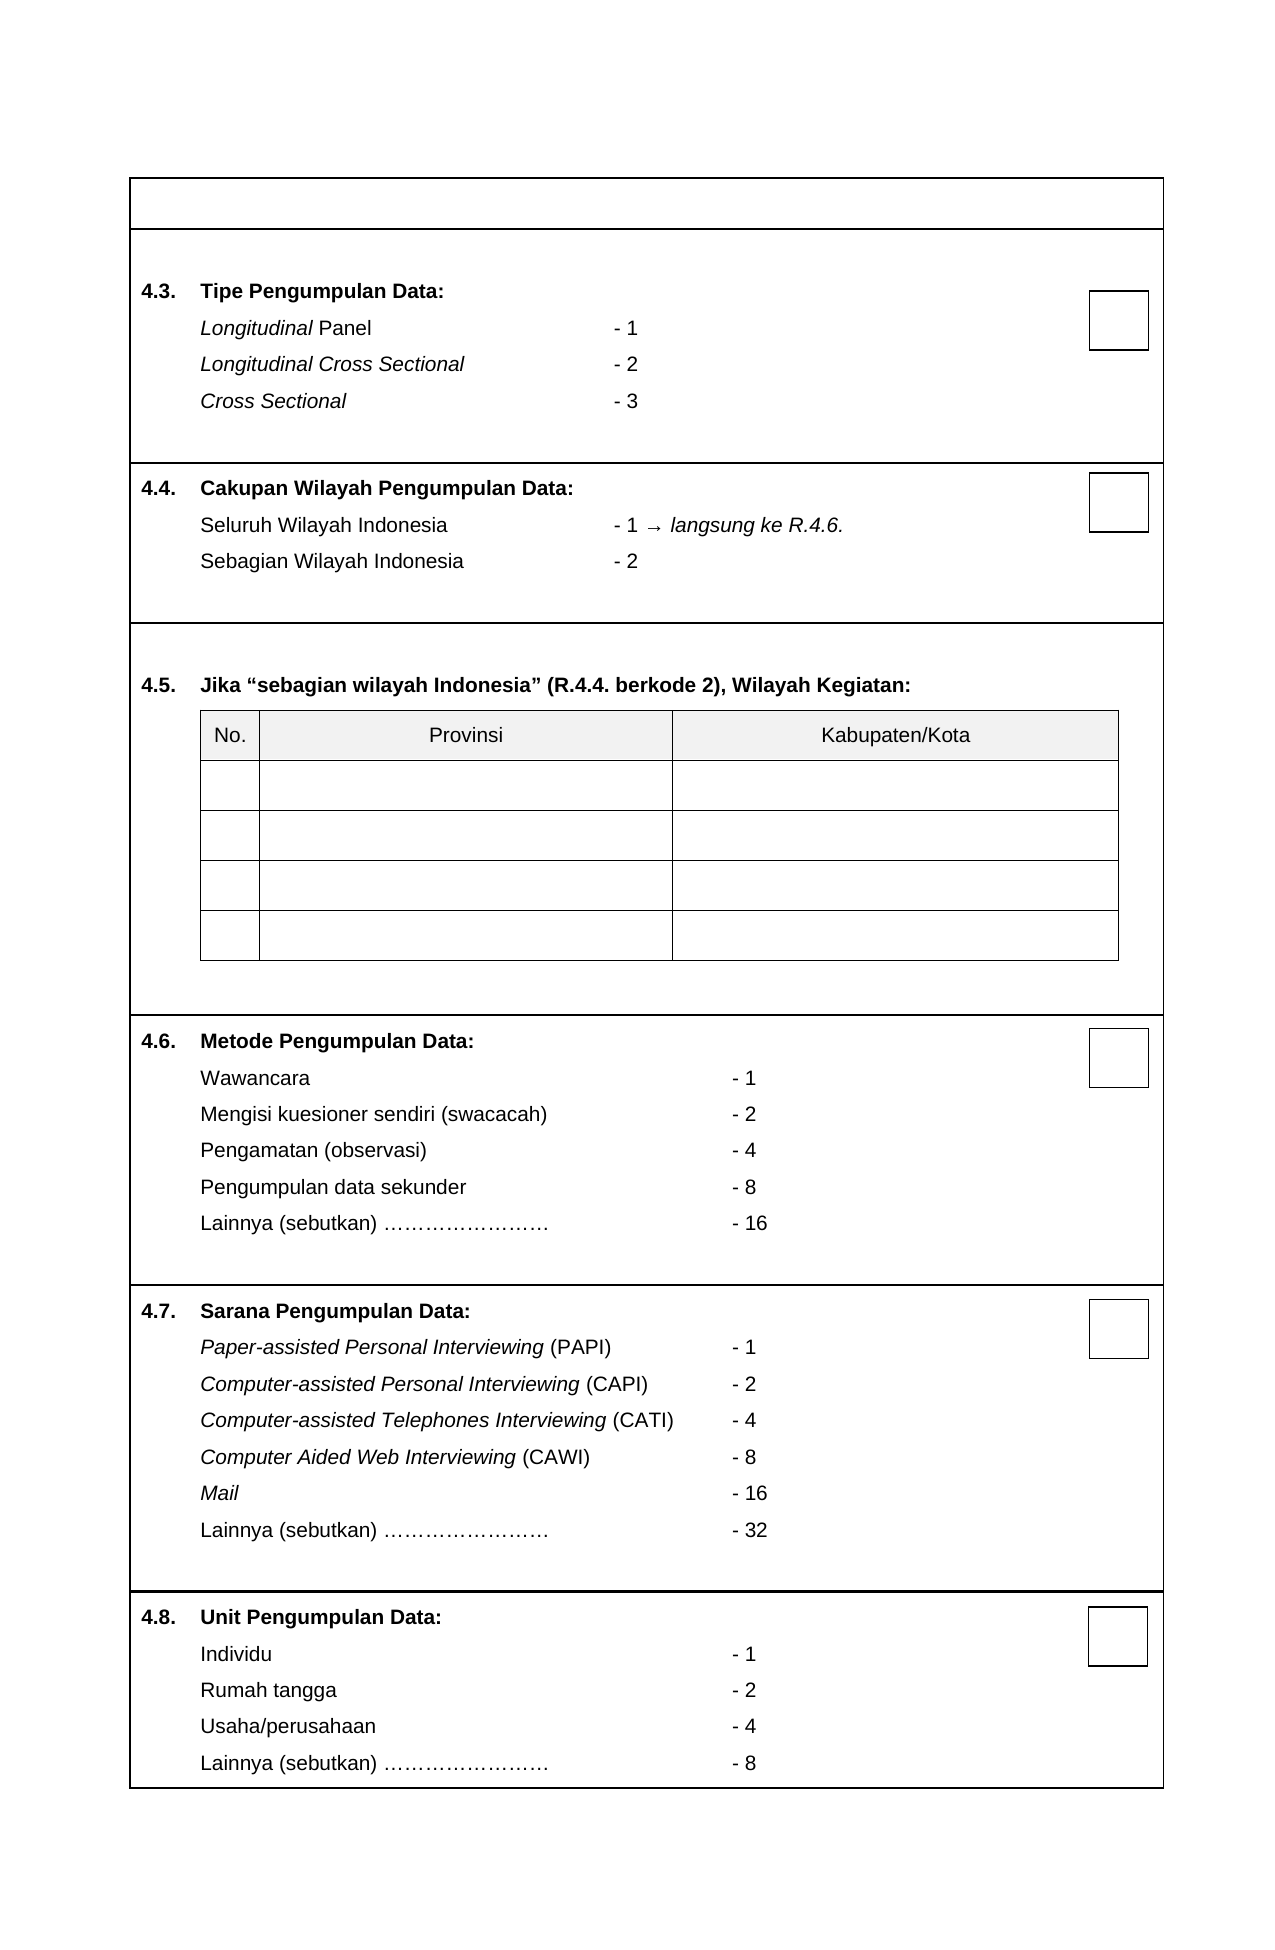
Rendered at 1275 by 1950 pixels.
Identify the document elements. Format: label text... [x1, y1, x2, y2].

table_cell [131, 179, 1163, 228]
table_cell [131, 1593, 1163, 1787]
table_cell Jika “sebagian wilayah Indonesia” (R.4.4. berkode 2), Wilayah Kegiatan: [131, 624, 1163, 1014]
table_cell Cakupan Wilayah Pengumpulan Data: Seluruh Wilayah Indonesia - 1 → langsung ke R.4.6. Sebagian Wilayah Indonesia - 2 [131, 464, 1163, 622]
table_cell Tipe Pengumpulan Data: Longitudinal Panel - 1 Longitudinal Cross Sectional - 2 Cross Sectional - 3 [131, 230, 1163, 462]
table_cell Metode Pengumpulan Data: Wawancara - 1 Mengisi kuesioner sendiri (swacacah) - 2 Pengamatan (observasi) - 4 Pengumpulan data sekunder - 8 Lainnya (sebutkan) …………………… - 16 [131, 1016, 1163, 1284]
table_cell Sarana Pengumpulan Data: Paper-assisted Personal Interviewing (PAPI) - 1 Computer-assisted Personal Interviewing (CAPI) - 2 Computer-assisted Telephones Interviewing (CATI) - 4 Computer Aided Web Interviewing (CAWI) - 8 Mail - 16 Lainnya (sebutkan) …………………… - 32 [131, 1286, 1163, 1590]
